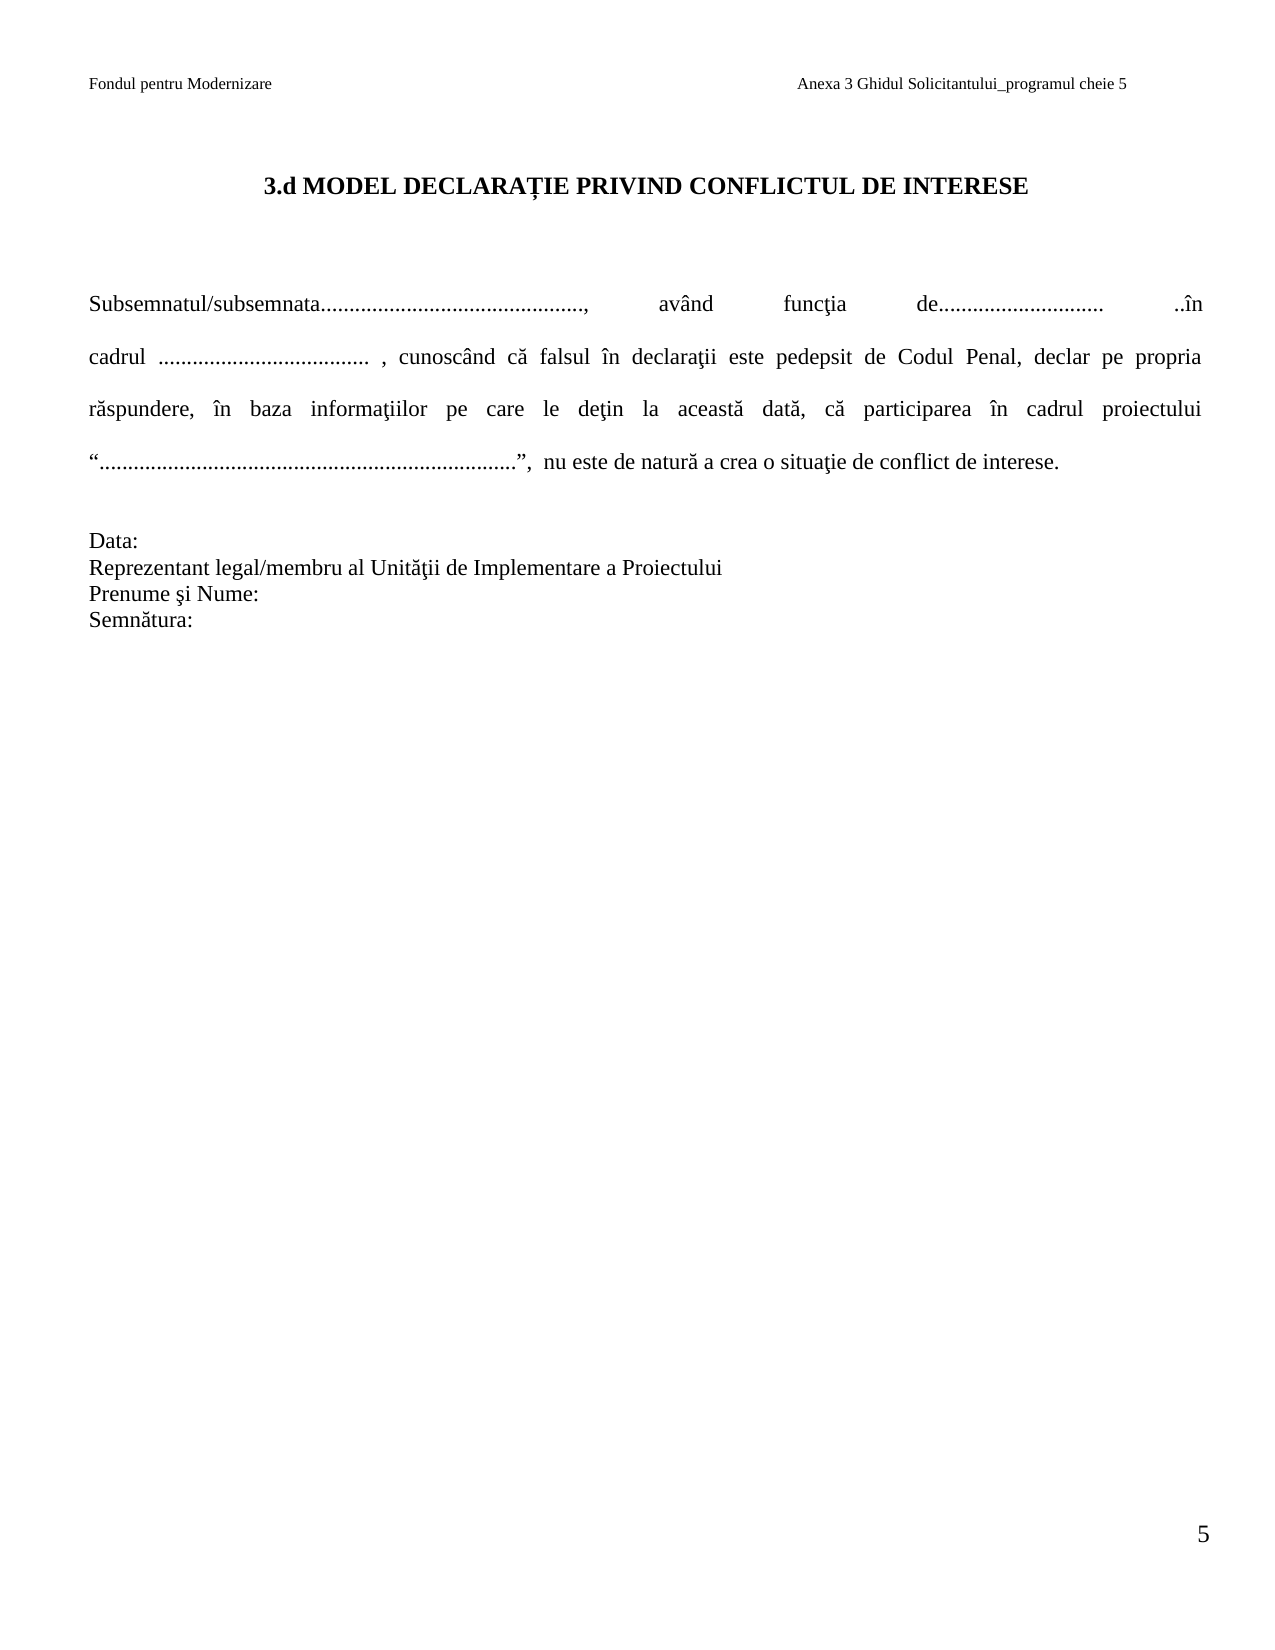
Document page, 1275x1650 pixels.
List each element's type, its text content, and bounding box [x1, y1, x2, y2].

text 3.d MODEL DECLARAȚIE PRIVIND CONFLICTUL DE INTERESE [89, 171, 1204, 199]
text Reprezentant legal/membru al Unităţii de Implementare a Proiectului [89, 553, 1204, 580]
text Subsemnatul/subsemnata.............................................., având funcţia de............................. ..în cadrul ..................................... , cunoscând că falsul în declaraţii este pedepsit de Codul Penal, declar pe propria răspundere, în baza informaţiilor pe care le deţin la această dată, că participarea în cadrul proiectului “.........................................................................”, nu este de natură a crea o situaţie de conflict de interese. [89, 290, 1204, 474]
text Prenume şi Nume: [89, 580, 1204, 606]
text Data: [89, 527, 1204, 553]
text Semnătura: [89, 606, 1204, 633]
